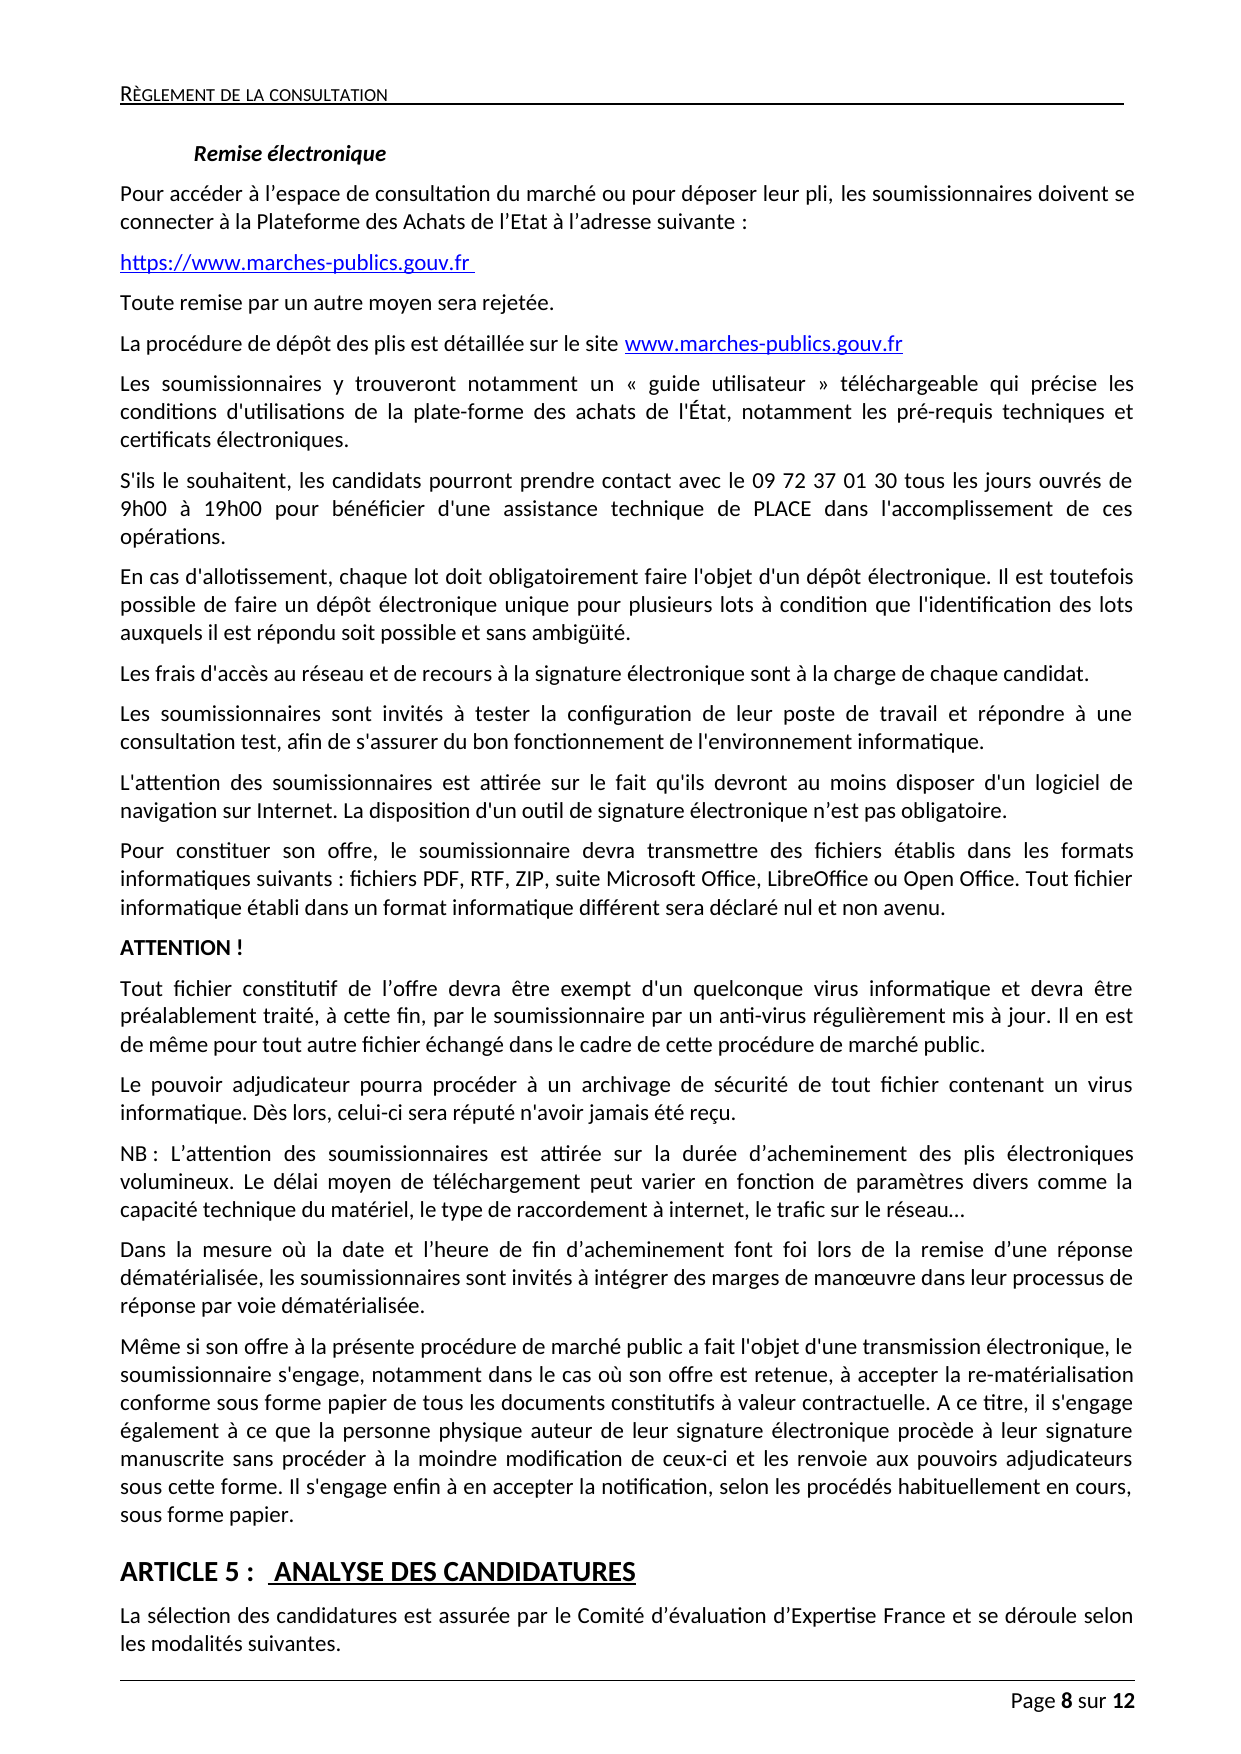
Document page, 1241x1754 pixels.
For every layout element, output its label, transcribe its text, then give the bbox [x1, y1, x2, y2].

text L'attention des soumissionnaires est attirée sur le fait qu'ils devront au moins disposer d'un logiciel de navigation sur Internet. La disposition d'un outil de signature électronique n’est pas obligatoire. [120, 768, 1135, 824]
text Pour constituer son offre, le soumissionnaire devra transmettre des fichiers établis dans les formats informatiques suivants : fichiers PDF, RTF, ZIP, suite Microsoft Office, LibreOffice ou Open Office. Tout fichier informatique établi dans un format informatique différent sera déclaré nul et non avenu. [120, 837, 1135, 921]
text Pour accéder à l’espace de consultation du marché ou pour déposer leur pli, les soumissionnaires doivent se connecter à la Plateforme des Achats de l’Etat à l’adresse suivante : [120, 179, 1135, 235]
text Même si son offre à la présente procédure de marché public a fait l'objet d'une transmission électronique, le soumissionnaire s'engage, notamment dans le cas où son offre est retenue, à accepter la re-matérialisation conforme sous forme papier de tous les documents constitutifs à valeur contractuelle. A ce titre, il s'engage également à ce que la personne physique auteur de leur signature électronique procède à leur signature manuscrite sans procéder à la moindre modification de ceux-ci et les renvoie aux pouvoirs adjudicateurs sous cette forme. Il s'engage enfin à en accepter la notification, selon les procédés habituellement en cours, sous forme papier. [120, 1332, 1135, 1528]
list Analyse des candidatures [120, 1553, 1135, 1589]
text En cas d'allotissement, chaque lot doit obligatoirement faire l'objet d'un dépôt électronique. Il est toutefois possible de faire un dépôt électronique unique pour plusieurs lots à condition que l'identification des lots auxquels il est répondu soit possible et sans ambigüité. [120, 562, 1135, 646]
text Le pouvoir adjudicateur pourra procéder à un archivage de sécurité de tout fichier contenant un virus informatique. Dès lors, celui-ci sera réputé n'avoir jamais été reçu. [120, 1070, 1135, 1126]
text S'ils le souhaitent, les candidats pourront prendre contact avec le 09 72 37 01 30 tous les jours ouvrés de 9h00 à 19h00 pour bénéficier d'une assistance technique de PLACE dans l'accomplissement de ces opérations. [120, 466, 1135, 550]
text Les soumissionnaires sont invités à tester la configuration de leur poste de travail et répondre à une consultation test, afin de s'assurer du bon fonctionnement de l'environnement informatique. [120, 699, 1135, 756]
text La procédure de dépôt des plis est détaillée sur le site www.marches-publics.gouv.fr [120, 329, 1135, 357]
text Les frais d'accès au réseau et de recours à la signature électronique sont à la charge de chaque candidat. [120, 659, 1135, 687]
text Les soumissionnaires y trouveront notamment un « guide utilisateur » téléchargeable qui précise les conditions d'utilisations de la plate-forme des achats de l'État, notamment les pré-requis techniques et certificats électroniques. [120, 369, 1135, 453]
text ATTENTION ! [120, 933, 1135, 961]
text https://www.marches-publics.gouv.fr [120, 248, 1135, 276]
text NB : L’attention des soumissionnaires est attirée sur la durée d’acheminement des plis électroniques volumineux. Le délai moyen de téléchargement peut varier en fonction de paramètres divers comme la capacité technique du matériel, le type de raccordement à internet, le trafic sur le réseau… [120, 1139, 1135, 1223]
text Toute remise par un autre moyen sera rejetée. [120, 288, 1135, 316]
text Dans la mesure où la date et l’heure de fin d’acheminement font foi lors de la remise d’une réponse dématérialisée, les soumissionnaires sont invités à intégrer des marges de manœuvre dans leur processus de réponse par voie dématérialisée. [120, 1235, 1135, 1319]
text La sélection des candidatures est assurée par le Comité d’évaluation d’Expertise France et se déroule selon les modalités suivantes. [120, 1601, 1135, 1657]
subtitle Remise électronique [194, 139, 1135, 167]
text Tout fichier constitutif de l’offre devra être exempt d'un quelconque virus informatique et devra être préalablement traité, à cette fin, par le soumissionnaire par un anti-virus régulièrement mis à jour. Il en est de même pour tout autre fichier échangé dans le cadre de cette procédure de marché public. [120, 974, 1135, 1058]
